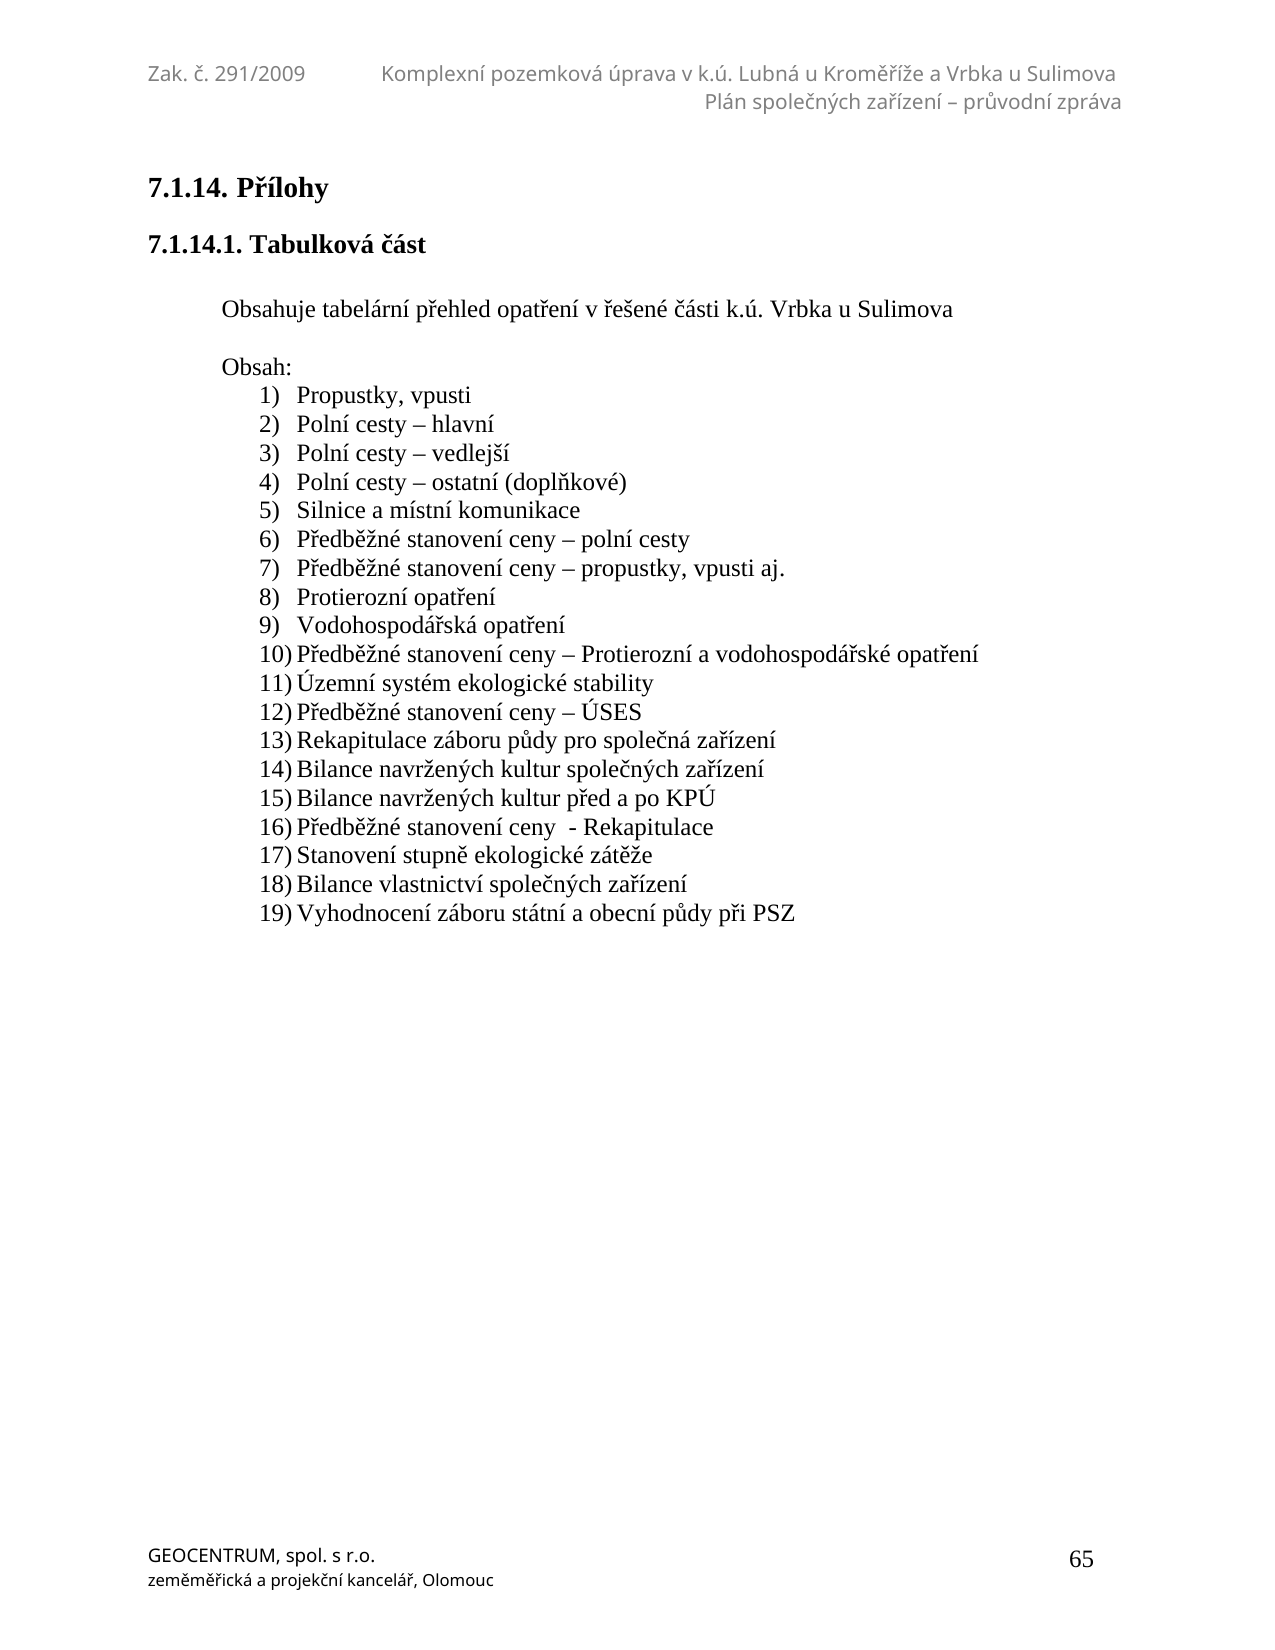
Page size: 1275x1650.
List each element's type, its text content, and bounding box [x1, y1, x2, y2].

list Předběžné stanovení ceny – polní cesty [259, 524, 1157, 553]
list Bilance navržených kultur společných zařízení [259, 754, 1157, 783]
list Polní cesty – vedlejší [259, 438, 1157, 467]
list Vyhodnocení záboru státní a obecní půdy při PSZ [259, 898, 1157, 927]
list Bilance navržených kultur před a po KPÚ [259, 783, 1157, 812]
list Rekapitulace záboru půdy pro společná zařízení [259, 726, 1157, 754]
list Předběžné stanovení ceny – propustky, vpusti aj. [259, 553, 1157, 582]
subtitle 7.1.14. Přílohy [148, 170, 1157, 203]
list Propustky, vpusti [259, 381, 1157, 409]
list Protierozní opatření [259, 582, 1157, 611]
list Předběžné stanovení ceny - Rekapitulace [259, 812, 1157, 841]
list Polní cesty – hlavní [259, 409, 1157, 438]
list Předběžné stanovení ceny – Protierozní a vodohospodářské opatření [259, 639, 1157, 668]
list Územní systém ekologické stability [259, 668, 1157, 697]
list Bilance vlastnictví společných zařízení [259, 869, 1157, 898]
subtitle 7.1.14.1. Tabulková část [148, 228, 1157, 259]
list Stanovení stupně ekologické zátěže [259, 841, 1157, 869]
list Vodohospodářská opatření [259, 611, 1157, 639]
list Předběžné stanovení ceny – ÚSES [259, 697, 1157, 726]
list Silnice a místní komunikace [259, 496, 1157, 524]
text Obsahuje tabelární přehled opatření v řešené části k.ú. Vrbka u Sulimova [148, 294, 1157, 323]
list Polní cesty – ostatní (doplňkové) [259, 467, 1157, 496]
text Obsah: [148, 352, 1157, 381]
